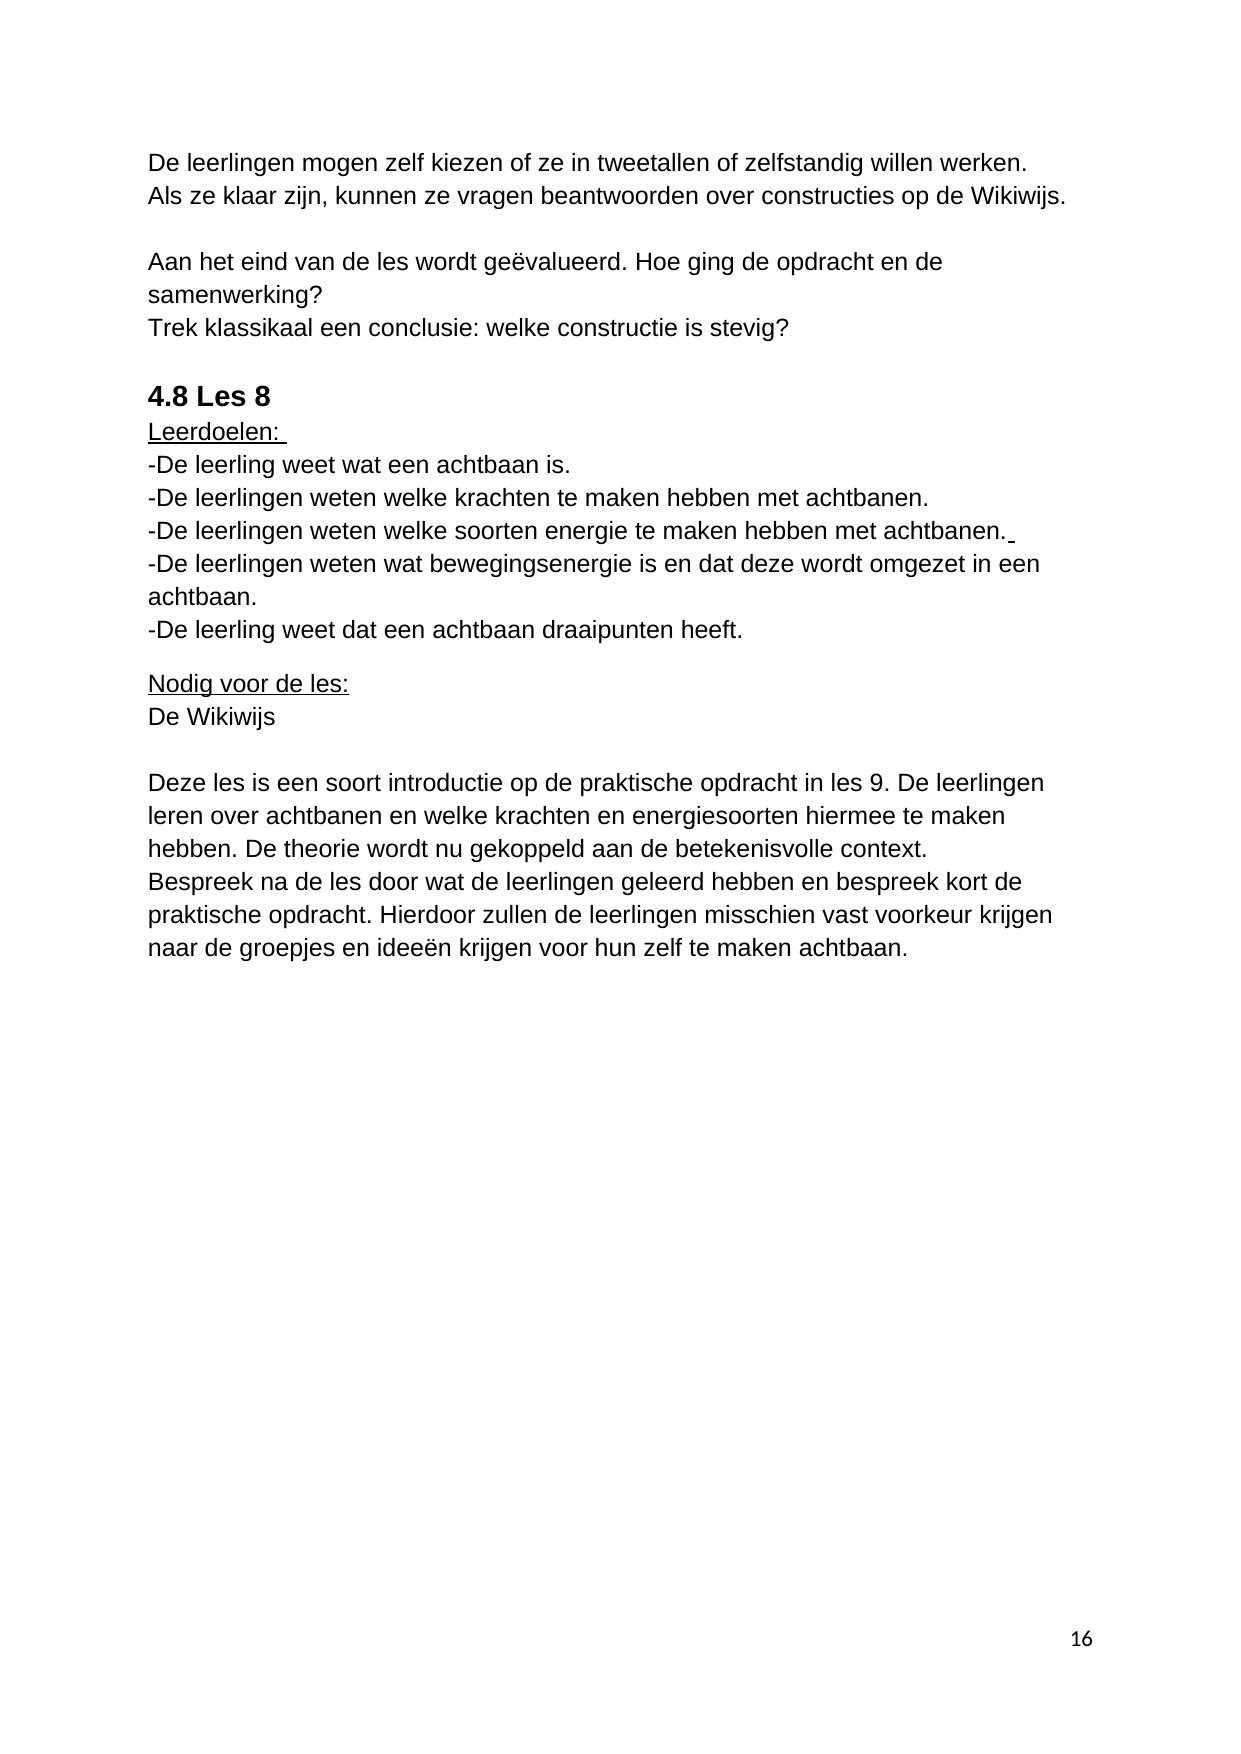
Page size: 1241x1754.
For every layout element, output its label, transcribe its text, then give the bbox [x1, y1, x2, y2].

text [148, 148, 1093, 644]
text Nodig voor de les: De Wikiwijs Deze les is een soort introductie op de praktische opdracht in les 9. De leerlingen leren over achtbanen en welke krachten en energiesoorten hiermee te maken hebben. De theorie wordt nu gekoppeld aan de betekenisvolle context. Bespreek na de les door wat de leerlingen geleerd hebben en bespreek kort de praktische opdracht. Hierdoor zullen de leerlingen misschien vast voorkeur krijgen naar de groepjes en ideeën krijgen voor hun zelf te maken achtbaan. [148, 669, 1093, 962]
